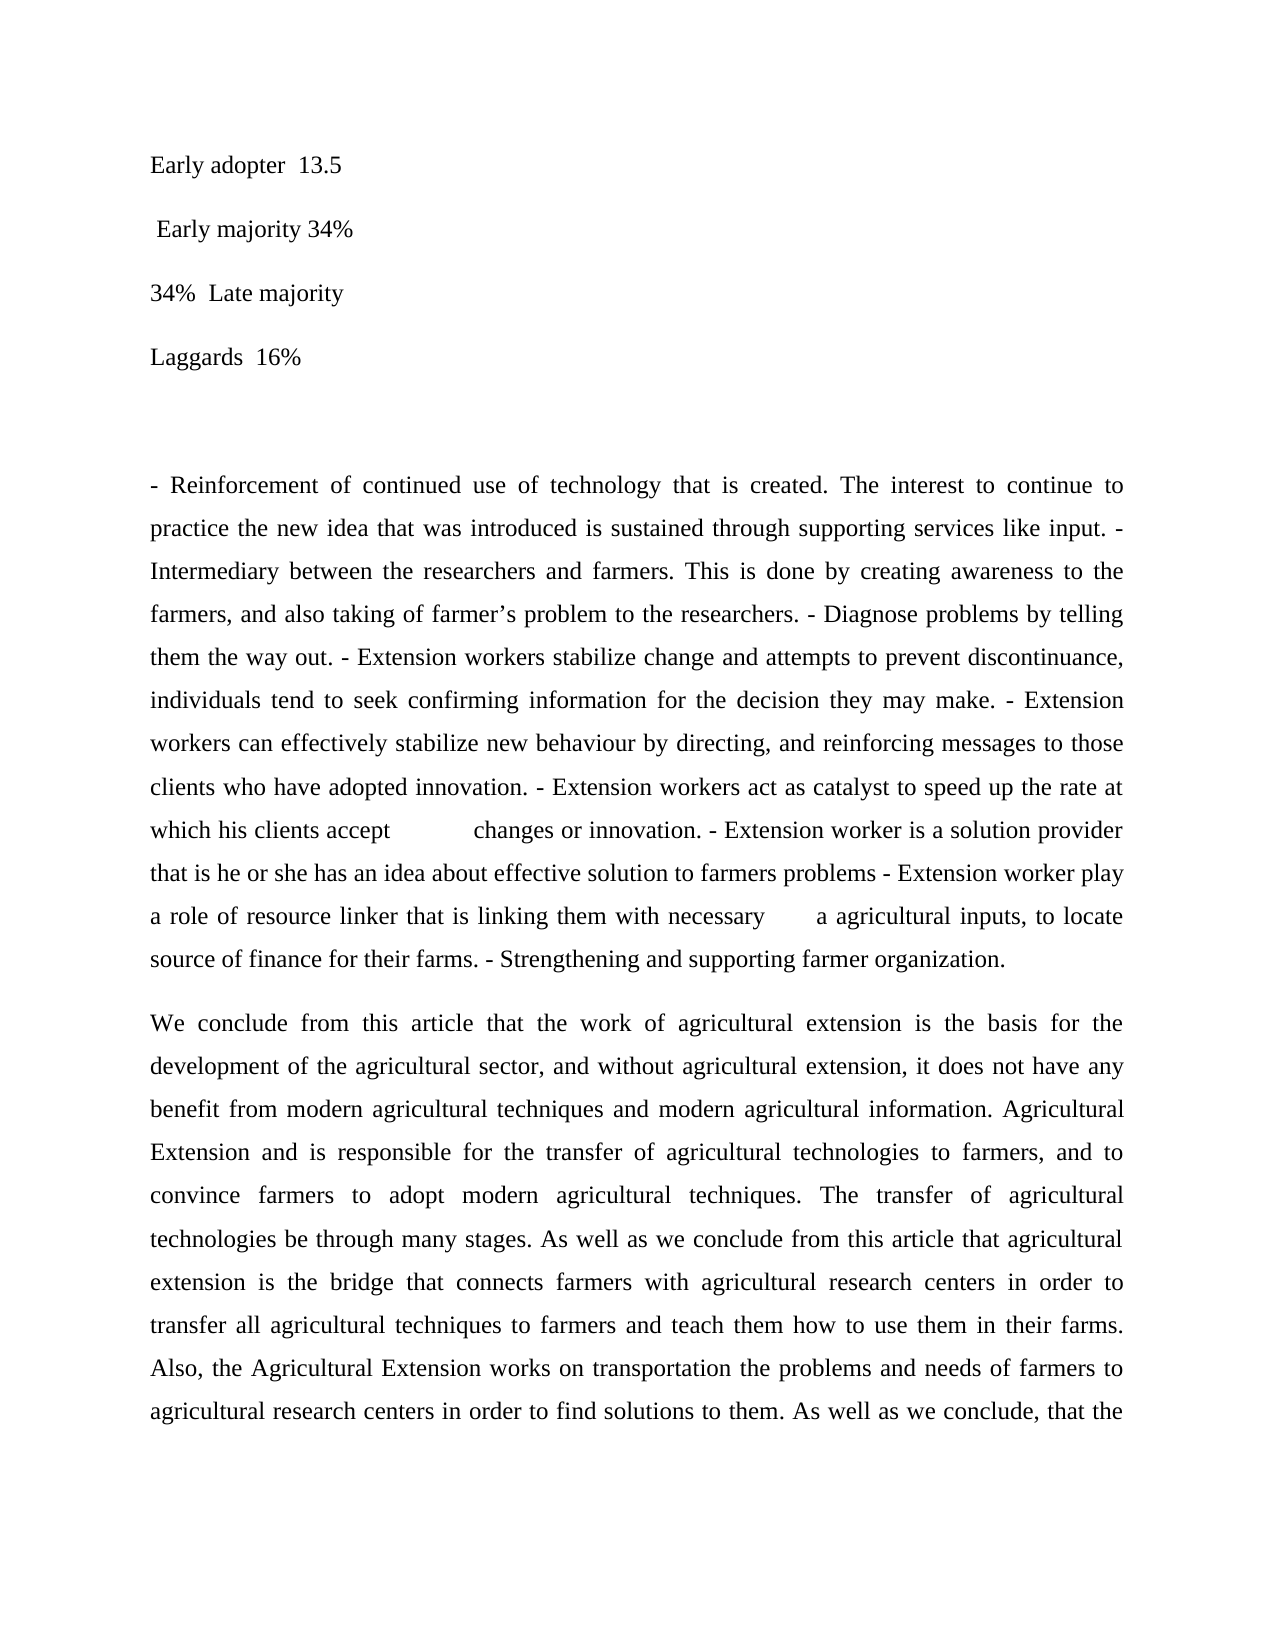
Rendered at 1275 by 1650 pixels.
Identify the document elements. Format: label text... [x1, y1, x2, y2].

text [150, 1008, 1125, 1425]
text - Reinforcement of continued use of technology that is created. The interest to continue to practice the new idea that was introduced is sustained through supporting services like input. - Intermediary between the researchers and farmers. This is done by creating awareness to the farmers, and also taking of farmer’s problem to the researchers. - Diagnose problems by telling them the way out. - Extension workers stabilize change and attempts to prevent discontinuance, individuals tend to seek confirming information for the decision they may make. - Extension workers can effectively stabilize new behaviour by directing, and reinforcing messages to those clients who have adopted innovation. - Extension workers act as catalyst to speed up the rate at which his clients accept changes or innovation. - Extension worker is a solution provider that is he or she has an idea about effective solution to farmers problems - Extension worker play a role of resource linker that is linking them with necessary a agricultural inputs, to locate source of finance for their farms. - Strengthening and supporting farmer organization. [150, 470, 1125, 973]
text 34% Late majority [150, 278, 1125, 307]
text Early majority 34% [150, 214, 1125, 243]
text Early adopter 13.5 [150, 150, 1125, 179]
text Laggards 16% [150, 342, 1125, 371]
